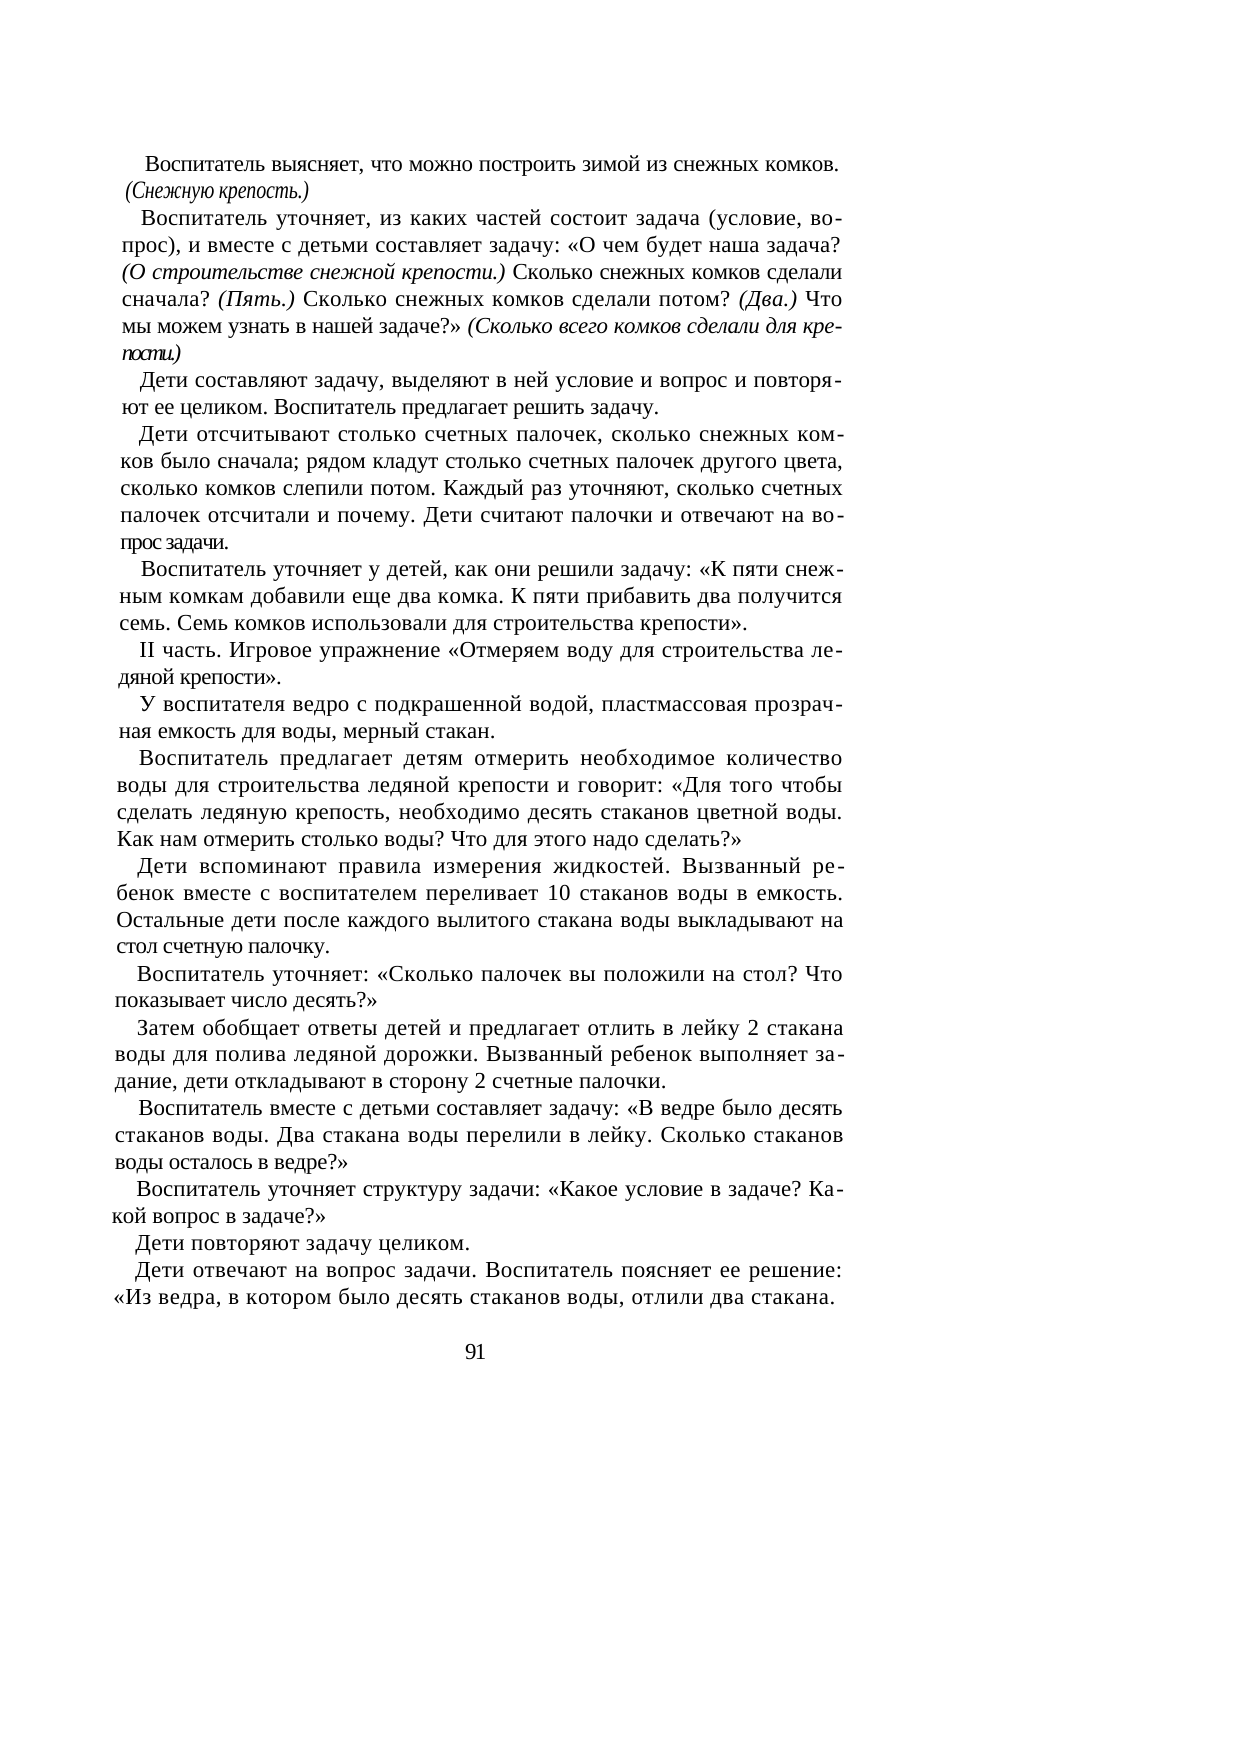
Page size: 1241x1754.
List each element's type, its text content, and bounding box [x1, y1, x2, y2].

text Дети повторяют задачу целиком. [135, 1229, 845, 1256]
text Воспитатель уточняет у детей, как они решили задачу: «К пяти снежным комкам добавили еще два комка. К пяти прибавить два получится семь. Семь комков использовали для строительства крепости». [119, 555, 844, 636]
text Дети составляют задачу, выделяют в ней условие и вопрос и повторяют ее целиком. Воспитатель предлагает решить задачу. [122, 366, 842, 420]
text Воспитатель вместе с детьми составляет задачу: «В ведре было десять стаканов воды. Два стакана воды перелили в лейку. Сколько стаканов воды осталось в ведре?» [114, 1094, 845, 1175]
text Дети отвечают на вопрос задачи. Воспитатель поясняет ее решение: «Из ведра, в котором было десять стаканов воды, отлили два стакана. [113, 1256, 844, 1310]
text Воспитатель выясняет, что можно построить зимой из снежных комков. (Снежную крепость.) [125, 150, 840, 204]
text Дети отсчитывают столько счетных палочек, сколько снежных комков было сначала; рядом кладут столько счетных палочек другого цвета, сколько комков слепили потом. Каждый раз уточняют, сколько счетных палочек отсчитали и почему. Дети считают палочки и отвечают на вопрос задачи. [120, 420, 844, 555]
text II часть. Игровое упражнение «Отмеряем воду для строительства ледяной крепости». [118, 636, 843, 689]
text 91 [112, 1338, 841, 1364]
text Воспитатель уточняет структуру задачи: «Какое условие в задаче? Какой вопрос в задаче?» [112, 1175, 844, 1229]
text Дети вспоминают правила измерения жидкостей. Вызванный ребенок вместе с воспитателем переливает 10 стаканов воды в емкость. Остальные дети после каждого вылитого стакана воды выкладывают на стол счетную палочку. [116, 851, 845, 959]
text Затем обобщает ответы детей и предлагает отлить в лейку 2 стакана воды для полива ледяной дорожки. Вызванный ребенок выполняет задание, дети откладывают в сторону 2 счетные палочки. [114, 1013, 845, 1094]
text Воспитатель уточняет: «Сколько палочек вы положили на стол? Что показывает число десять?» [114, 959, 844, 1013]
text Воспитатель предлагает детям отмерить необходимое количество воды для строительства ледяной крепости и говорит: «Для того чтобы сделать ледяную крепость, необходимо десять стаканов цветной воды. Как нам отмерить столько воды? Что для этого надо сделать?» [117, 743, 844, 851]
text У воспитателя ведро с подкрашенной водой, пластмассовая прозрачная емкость для воды, мерный стакан. [118, 689, 843, 743]
text Воспитатель уточняет, из каких частей состоит задача (условие, вопрос), и вместе с детьми составляет задачу: «О чем будет наша задача? (О строительстве снежной крепости.) Сколько снежных комков сделали сначала? (Пять.) Сколько снежных комков сделали потом? (Два.) Что мы можем узнать в нашей задаче?» (Сколько всего комков сделали для крепости.) [122, 204, 842, 366]
